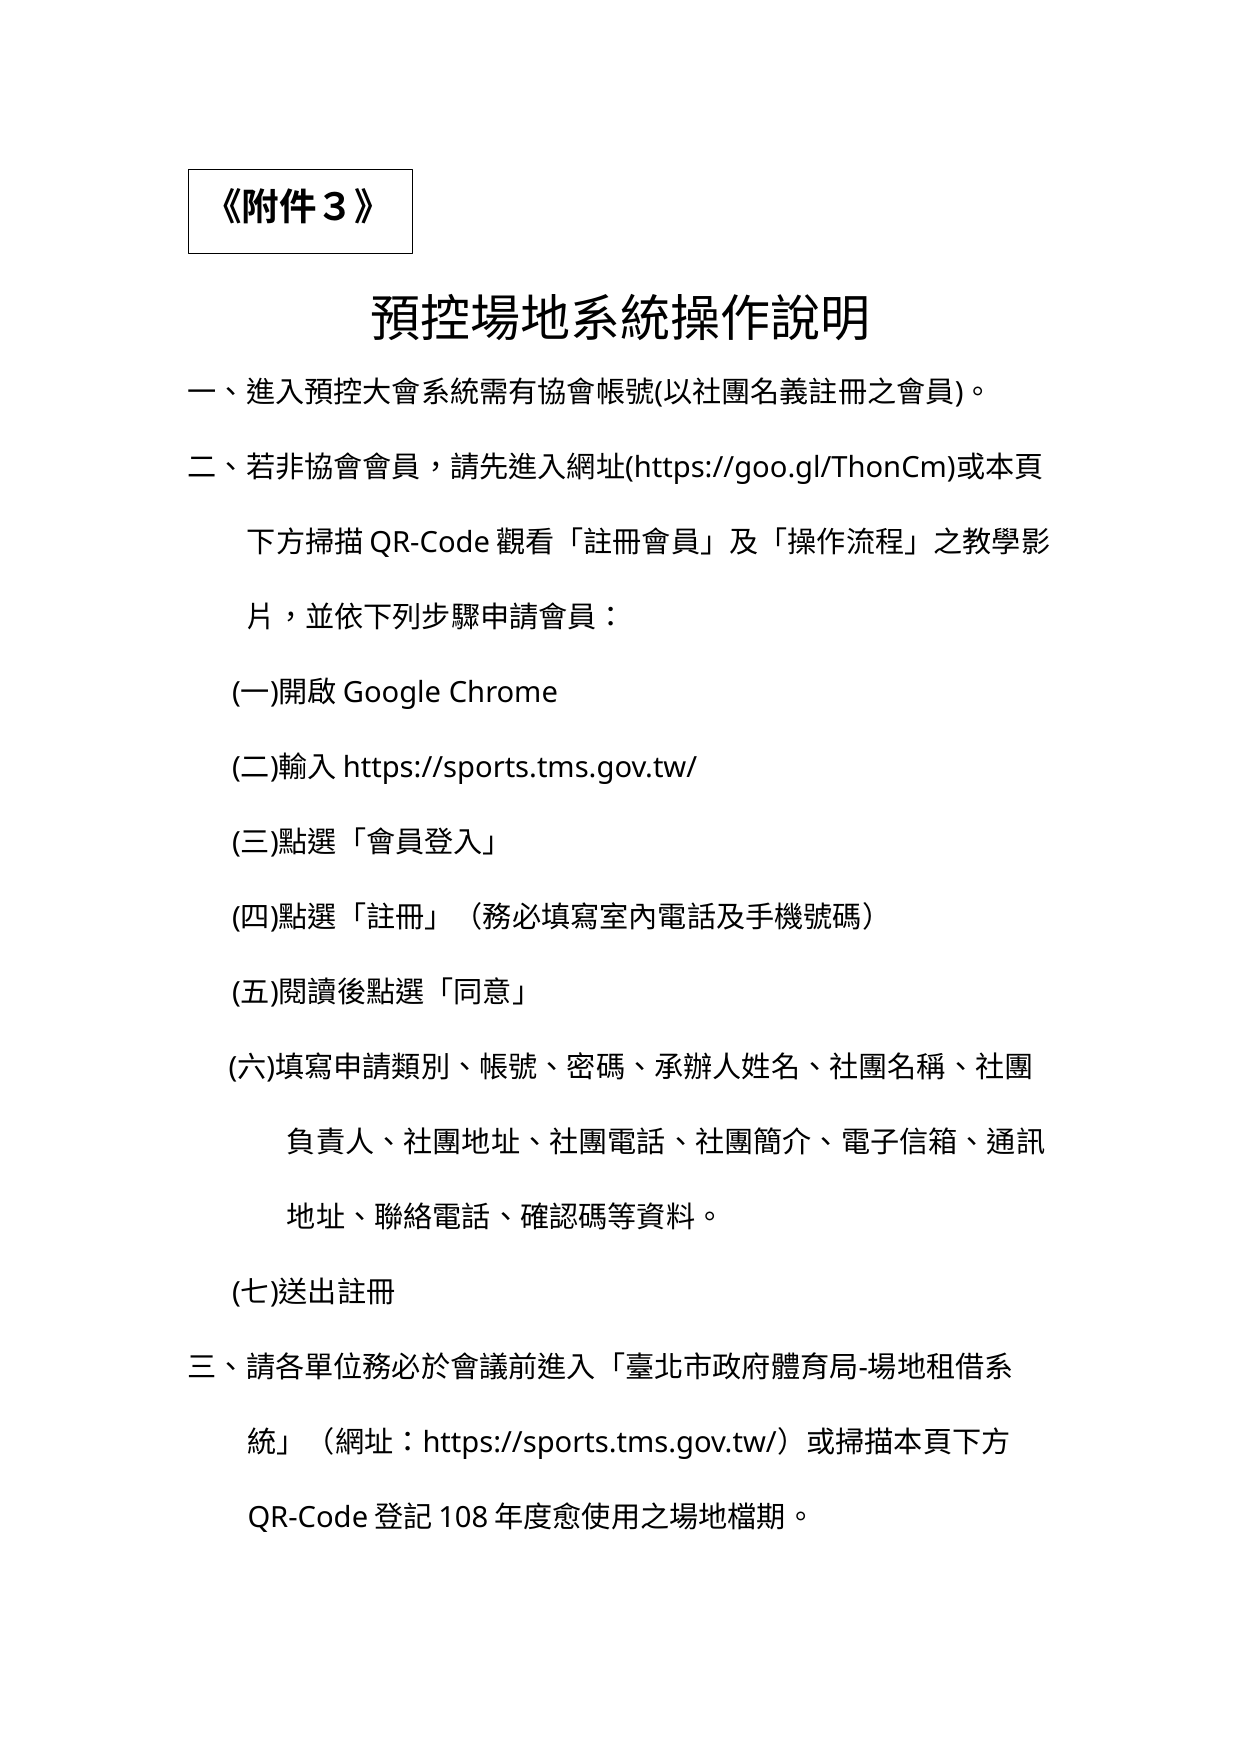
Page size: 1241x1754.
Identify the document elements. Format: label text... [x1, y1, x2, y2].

list 點選「註冊」（務必填寫室內電話及手機號碼） [232, 877, 1053, 952]
list 填寫申請類別、帳號、密碼、承辦人姓名、社團名稱、社團負責人、社團地址、社團電話、社團簡介、電子信箱、通訊地址、聯絡電話、確認碼等資料。 [228, 1027, 1053, 1252]
list 進入預控大會系統需有協會帳號(以社團名義註冊之會員)。 [187, 352, 1053, 427]
list 送出註冊 [232, 1252, 1053, 1327]
list 若非協會會員，請先進入網址(https://goo.gl/ThonCm)或本頁下方掃描QR-Code觀看「註冊會員」及「操作流程」之教學影片，並依下列步驟申請會員： [187, 427, 1053, 652]
list 點選「會員登入」 [232, 802, 1053, 877]
text 預控場地系統操作說明 [187, 277, 1053, 352]
list 請各單位務必於會議前進入「臺北市政府體育局-場地租借系統」（網址：https://sports.tms.gov.tw/）或掃描本頁下方QR-Code登記108年度愈使用之場地檔期。 [187, 1327, 1053, 1552]
list 開啟Google Chrome [232, 652, 1053, 727]
list 輸入https://sports.tms.gov.tw/ [232, 727, 1053, 802]
list 閱讀後點選「同意」 [232, 952, 1053, 1027]
